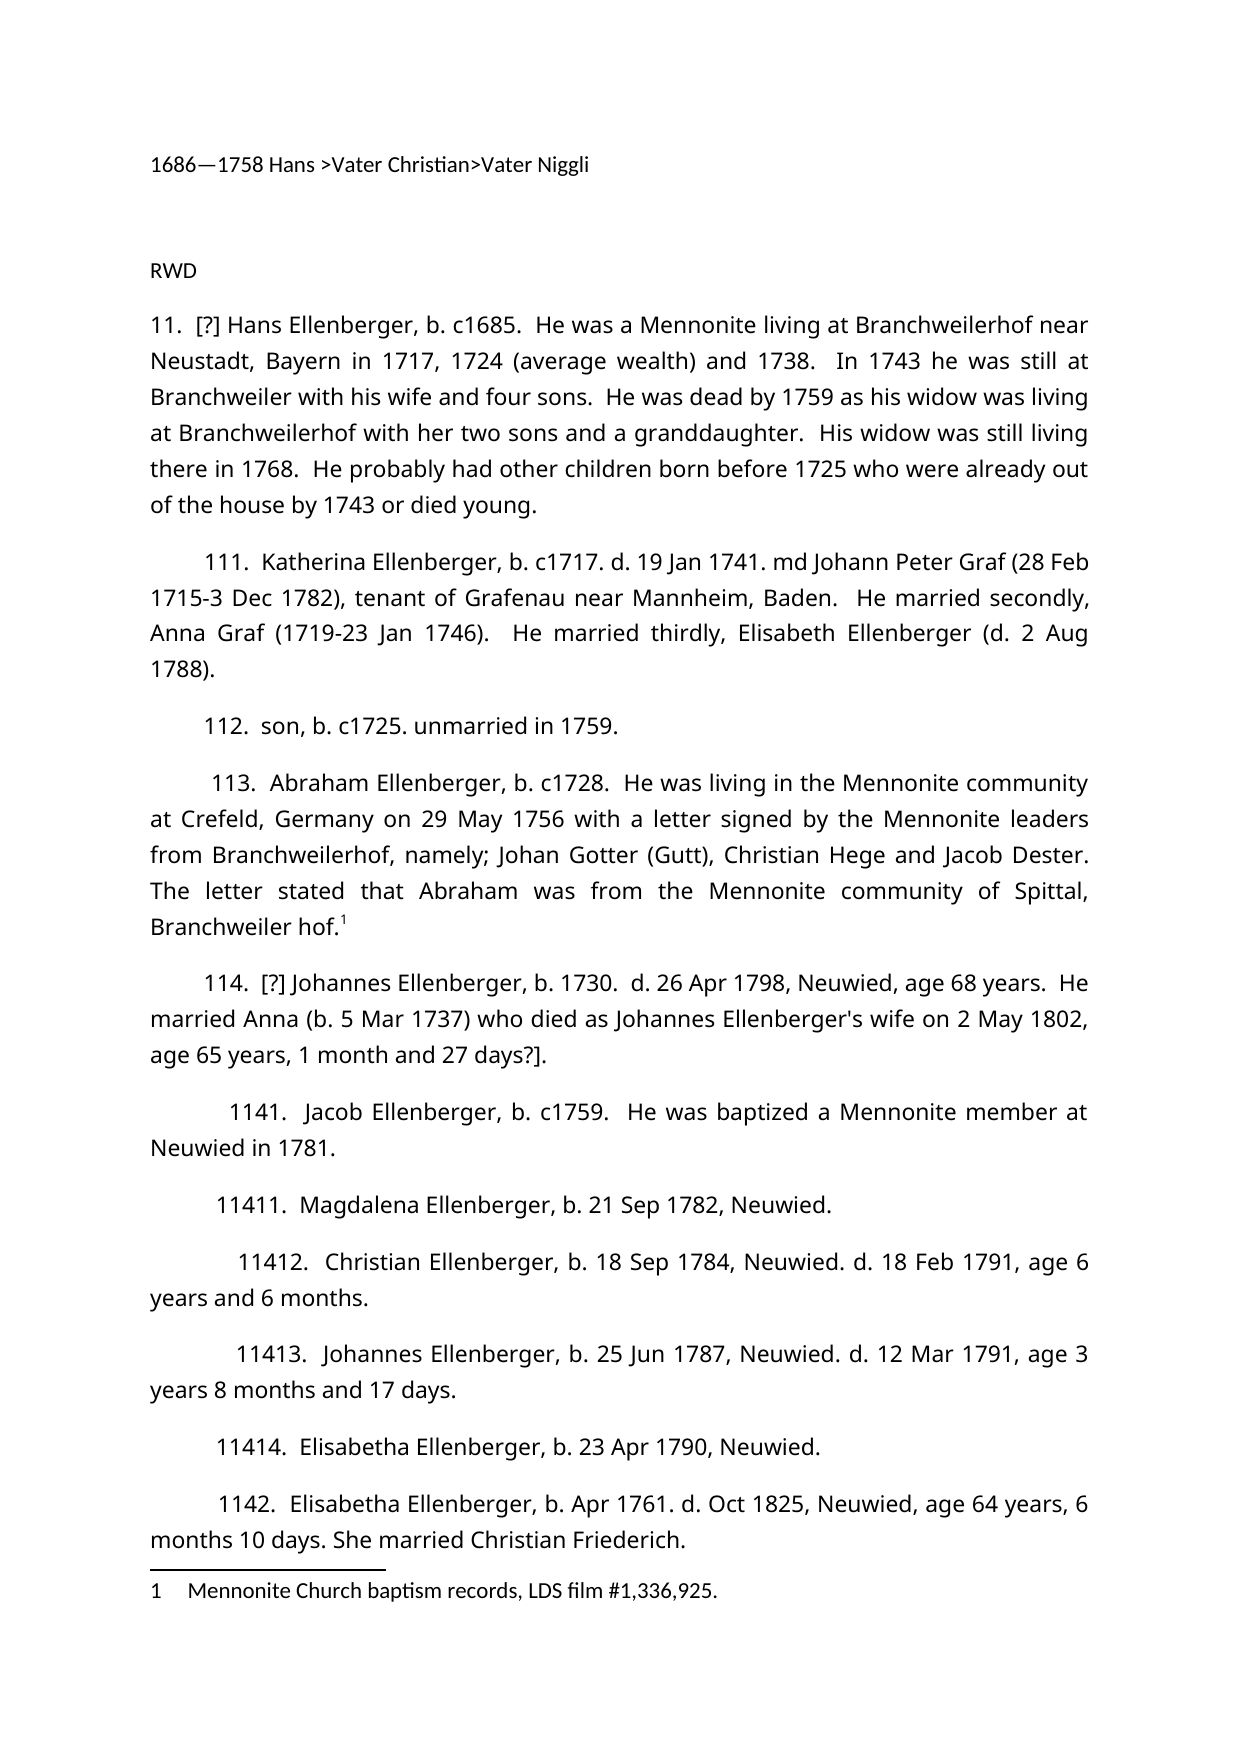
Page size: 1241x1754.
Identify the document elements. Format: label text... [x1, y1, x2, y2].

text 11413. Johannes Ellenberger, b. 25 Jun 1787, Neuwied. d. 12 Mar 1791, age 3 years 8 months and 17 days. [150, 1338, 1090, 1405]
text 11. [?] Hans Ellenberger, b. c1685. He was a Mennonite living at Branchweilerhof near Neustadt, Bayern in 1717, 1724 (average wealth) and 1738. In 1743 he was still at Branchweiler with his wife and four sons. He was dead by 1759 as his widow was living at Branchweilerhof with her two sons and a granddaughter. His widow was still living there in 1768. He probably had other children born before 1725 who were already out of the house by 1743 or died young. [150, 309, 1090, 520]
text 1686—1758 Hans >Vater Christian>Vater Niggli [150, 150, 1090, 178]
text 11412. Christian Ellenberger, b. 18 Sep 1784, Neuwied. d. 18 Feb 1791, age 6 years and 6 months. [150, 1246, 1090, 1313]
text 114. [?] Johannes Ellenberger, b. 1730. d. 26 Apr 1798, Neuwied, age 68 years. He married Anna (b. 5 Mar 1737) who died as Johannes Ellenberger's wife on 2 May 1802, age 65 years, 1 month and 27 days?]. [150, 967, 1090, 1071]
text 111. Katherina Ellenberger, b. c1717. d. 19 Jan 1741. md Johann Peter Graf (28 Feb 1715-3 Dec 1782), tenant of Grafenau near Mannheim, Baden. He married secondly, Anna Graf (1719-23 Jan 1746). He married thirdly, Elisabeth Ellenberger (d. 2 Aug 1788). [150, 546, 1090, 684]
text 1141. Jacob Ellenberger, b. c1759. He was baptized a Mennonite member at Neuwied in 1781. [150, 1096, 1090, 1163]
text 112. son, b. c1725. unmarried in 1759. [150, 710, 1090, 741]
text 113. Abraham Ellenberger, b. c1728. He was living in the Mennonite community at Crefeld, Germany on 29 May 1756 with a letter signed by the Mennonite leaders from Branchweilerhof, namely; Johan Gotter (Gutt), Christian Hege and Jacob Dester. The letter stated that Abraham was from the Mennonite community of Spittal, Branchweiler hof. [150, 767, 1090, 942]
text 11414. Elisabetha Ellenberger, b. 23 Apr 1790, Neuwied. [150, 1431, 1090, 1462]
text RWD [150, 256, 1090, 284]
text 11411. Magdalena Ellenberger, b. 21 Sep 1782, Neuwied. [150, 1189, 1090, 1220]
text 1142. Elisabetha Ellenberger, b. Apr 1761. d. Oct 1825, Neuwied, age 64 years, 6 months 10 days. She married Christian Friederich. [150, 1488, 1090, 1555]
